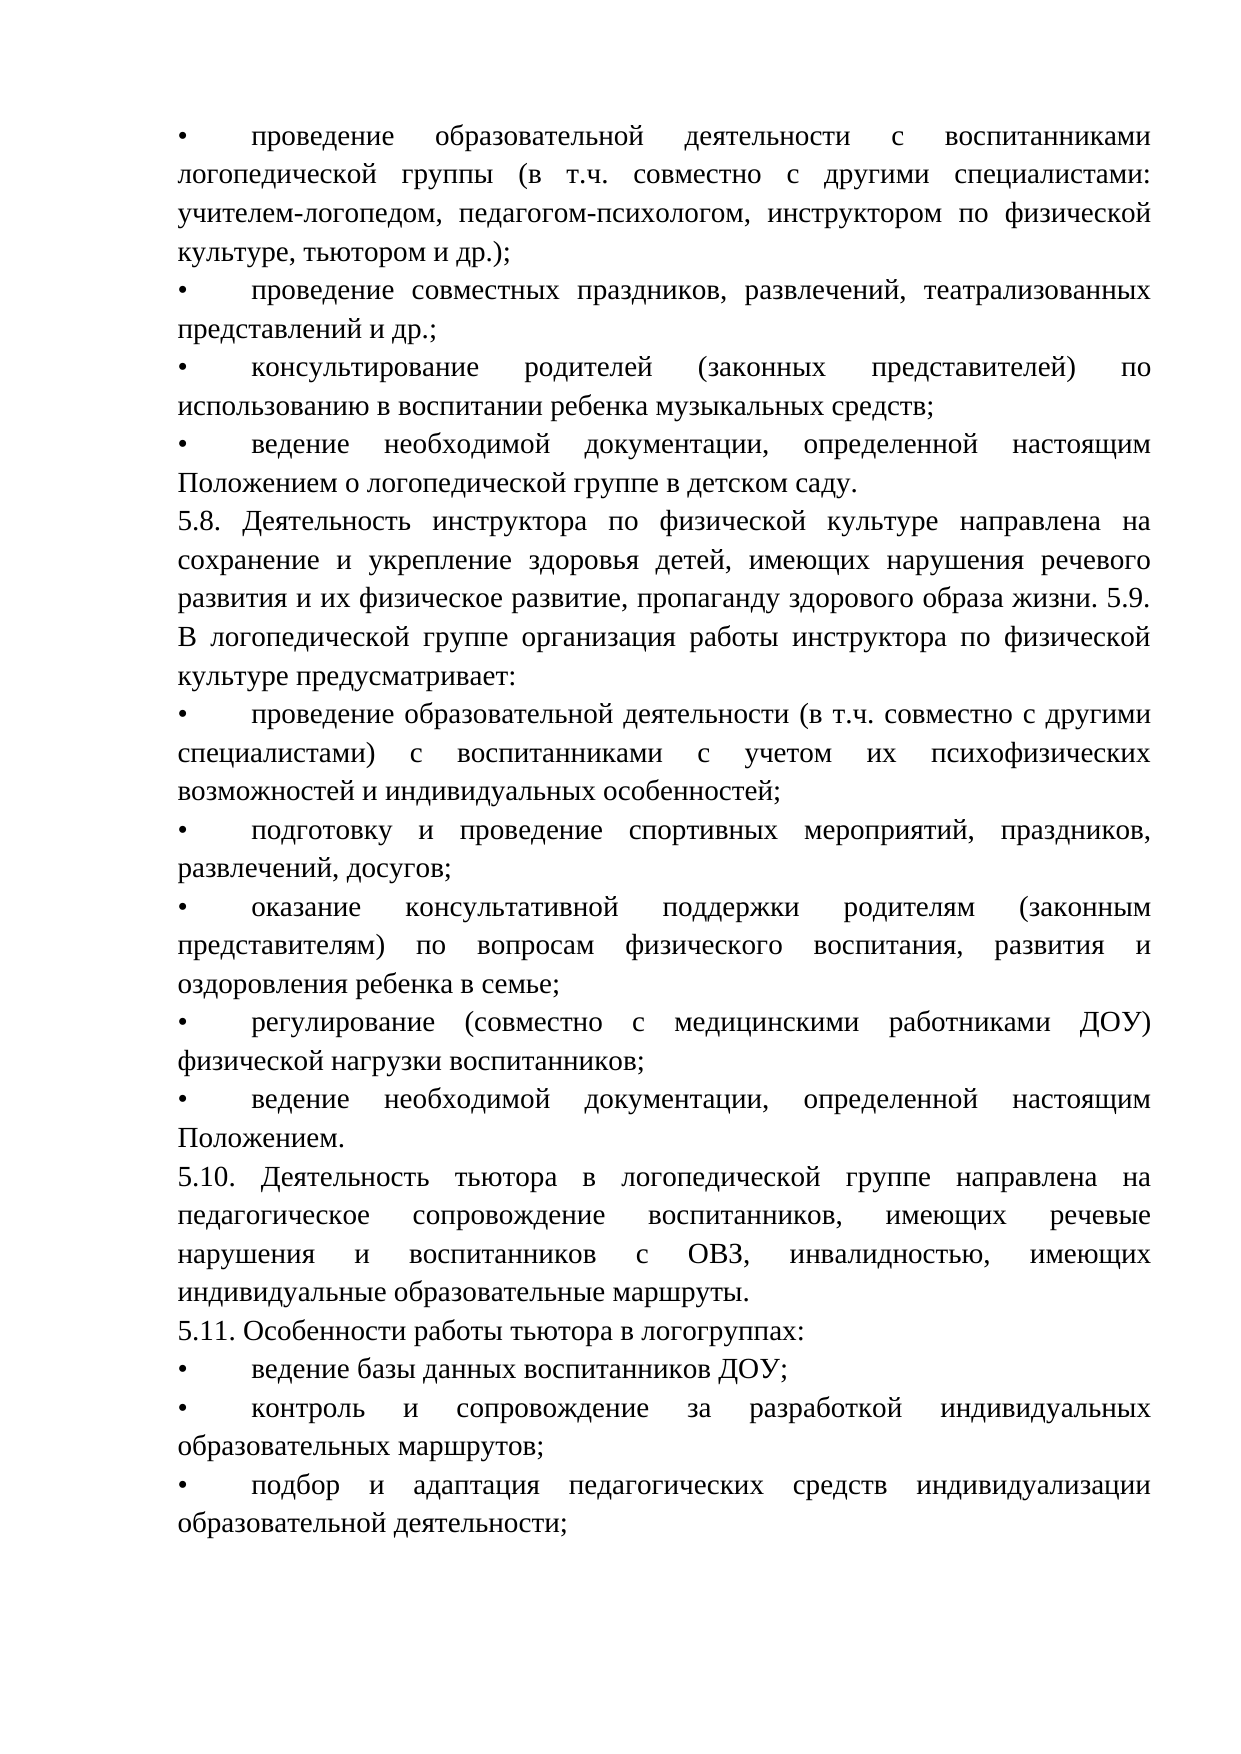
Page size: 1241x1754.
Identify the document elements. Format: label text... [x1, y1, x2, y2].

text • проведение образовательной деятельности (в т.ч. совместно с другими специалистами) с воспитанниками с учетом их психофизических возможностей и индивидуальных особенностей; [177, 696, 1152, 807]
text 5.8. Деятельность инструктора по физической культуре направлена на сохранение и укрепление здоровья детей, имеющих нарушения речевого развития и их физическое развитие, пропаганду здорового образа жизни. 5.9. В логопедической группе организация работы инструктора по физической культуре предусматривает: [177, 503, 1152, 691]
text • контроль и сопровождение за разработкой индивидуальных образовательных маршрутов; [177, 1390, 1152, 1462]
text • ведение необходимой документации, определенной настоящим Положением. [177, 1082, 1152, 1154]
text • подготовку и проведение спортивных мероприятий, праздников, развлечений, досугов; [177, 812, 1152, 884]
text • проведение совместных праздников, развлечений, театрализованных представлений и др.; [177, 272, 1152, 344]
text 5.10. Деятельность тьютора в логопедической группе направлена на педагогическое сопровождение воспитанников, имеющих речевые нарушения и воспитанников с ОВЗ, инвалидностью, имеющих индивидуальные образовательные маршруты. [177, 1159, 1152, 1308]
text • проведение образовательной деятельности с воспитанниками логопедической группы (в т.ч. совместно с другими специалистами: учителем-логопедом, педагогом-психологом, инструктором по физической культуре, тьютором и др.); [177, 118, 1152, 267]
text • подбор и адаптация педагогических средств индивидуализации образовательной деятельности; [177, 1467, 1152, 1539]
text • ведение базы данных воспитанников ДОУ; [177, 1351, 1152, 1385]
text • оказание консультативной поддержки родителям (законным представителям) по вопросам физического воспитания, развития и оздоровления ребенка в семье; [177, 889, 1152, 999]
text • регулирование (совместно с медицинскими работниками ДОУ) физической нагрузки воспитанников; [177, 1004, 1152, 1077]
text 5.11. Особенности работы тьютора в логогруппах: [177, 1313, 1152, 1346]
text • консультирование родителей (законных представителей) по использованию в воспитании ребенка музыкальных средств; [177, 349, 1152, 421]
text • ведение необходимой документации, определенной настоящим Положением о логопедической группе в детском саду. [177, 426, 1152, 498]
